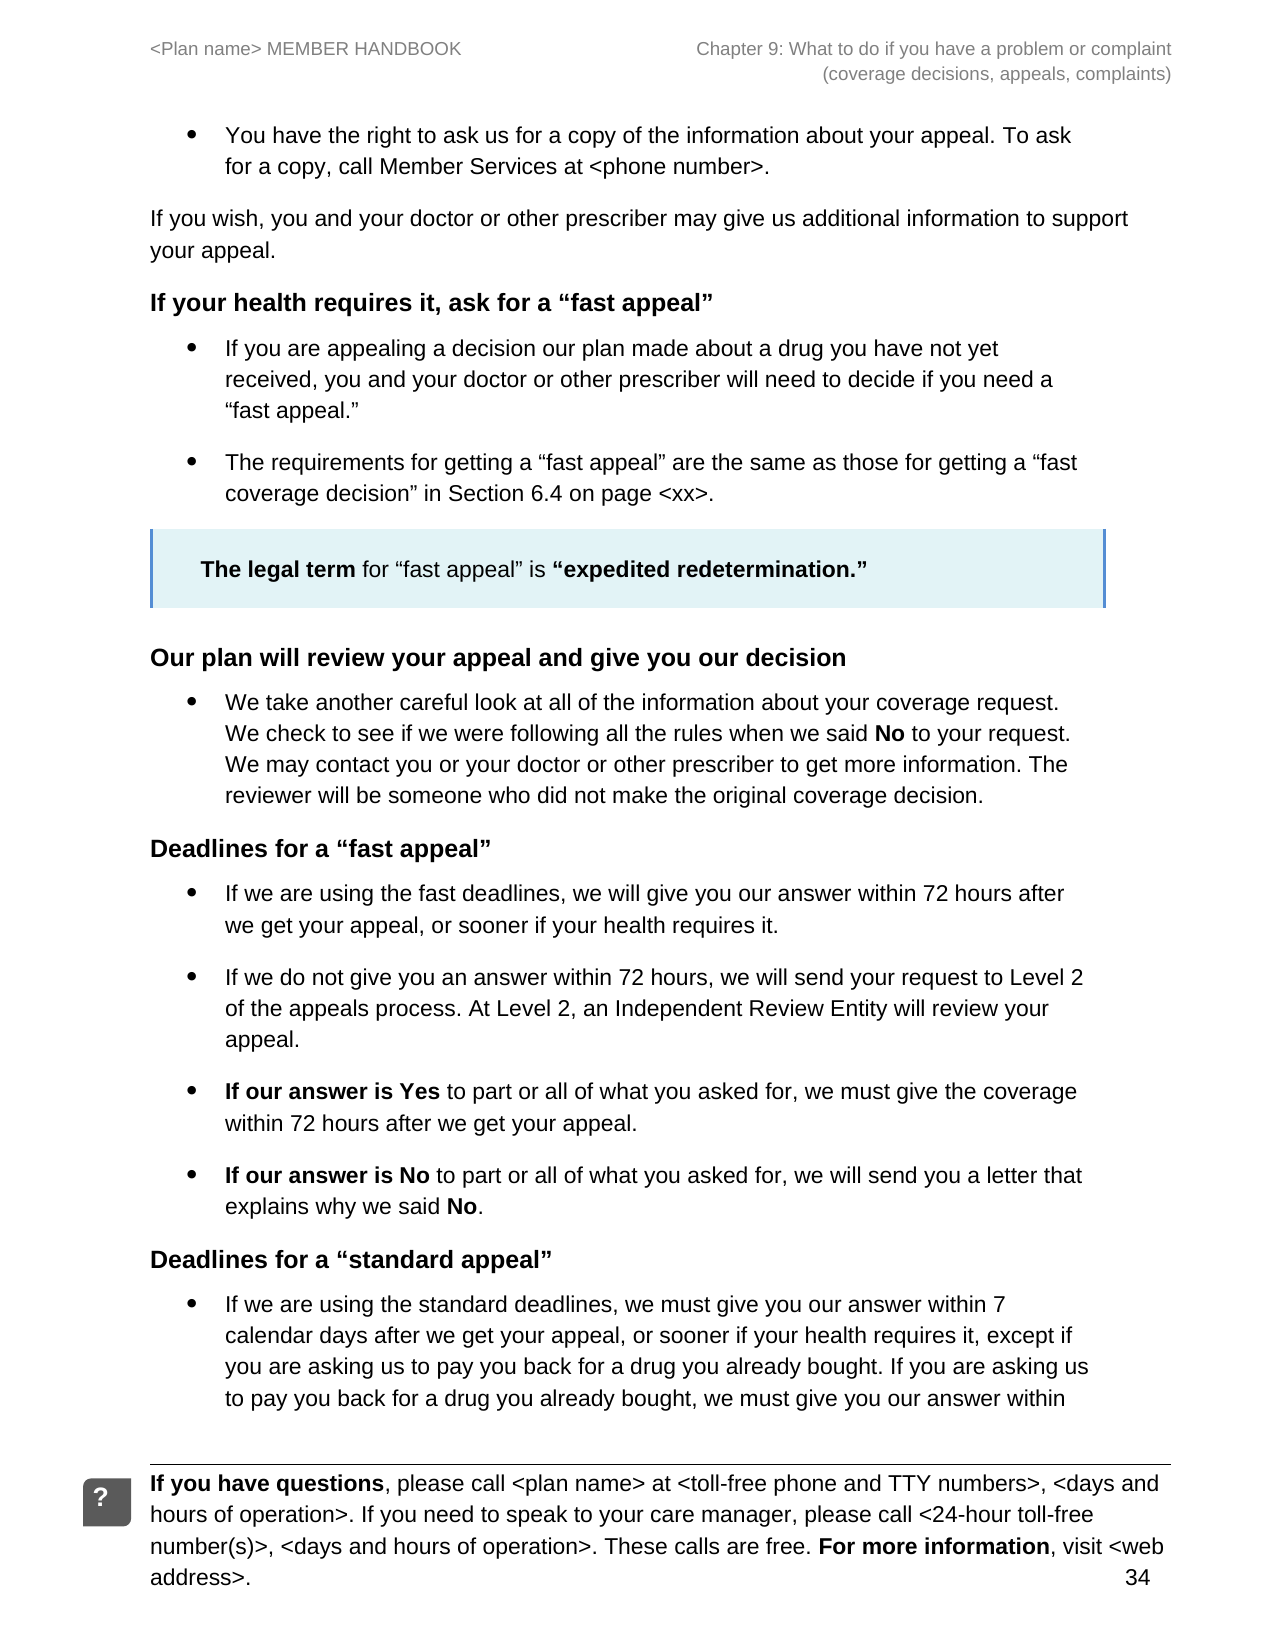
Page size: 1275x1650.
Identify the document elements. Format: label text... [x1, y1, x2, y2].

list You have the right to ask us for a copy of the information about your appeal. To ask for a copy, call Member Services at <phone number>. [187, 118, 1096, 181]
list The requirements for getting a “fast appeal” are the same as those for getting a “fast coverage decision” in Section 6.4 on page <xx>. [187, 446, 1096, 508]
subtitle Our plan will review your appeal and give you our decision [150, 639, 1096, 673]
list If our answer is No to part or all of what you asked for, we will send you a letter that explains why we said No. [187, 1158, 1096, 1221]
list If our answer is Yes to part or all of what you asked for, we must give the coverage within 72 hours after we get your appeal. [187, 1075, 1096, 1137]
list If we are using the fast deadlines, we will give you our answer within 72 hours after we get your appeal, or sooner if your health requires it. [187, 877, 1096, 939]
list If you are appealing a decision our plan made about a drug you have not yet received, you and your doctor or other prescriber will need to decide if you need a “fast appeal.” [187, 331, 1096, 425]
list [187, 1287, 1096, 1412]
list We take another careful look at all of the information about your coverage request. We check to see if we were following all the rules when we said No to your request. We may contact you or your doctor or other prescriber to get more information. The reviewer will be someone who did not make the original coverage decision. [187, 685, 1096, 810]
text If you wish, you and your doctor or other prescriber may give us additional information to support your appeal. [150, 202, 1171, 264]
subtitle If your health requires it, ask for a “fast appeal” [150, 285, 1096, 318]
table_header The legal term for “fast appeal” is “expedited redetermination.” [153, 532, 1103, 605]
subtitle Deadlines for a “standard appeal” [150, 1241, 1096, 1275]
subtitle Deadlines for a “fast appeal” [150, 831, 1096, 864]
list If we do not give you an answer within 72 hours, we will send your request to Level 2 of the appeals process. At Level 2, an Independent Review Entity will review your appeal. [187, 960, 1096, 1054]
